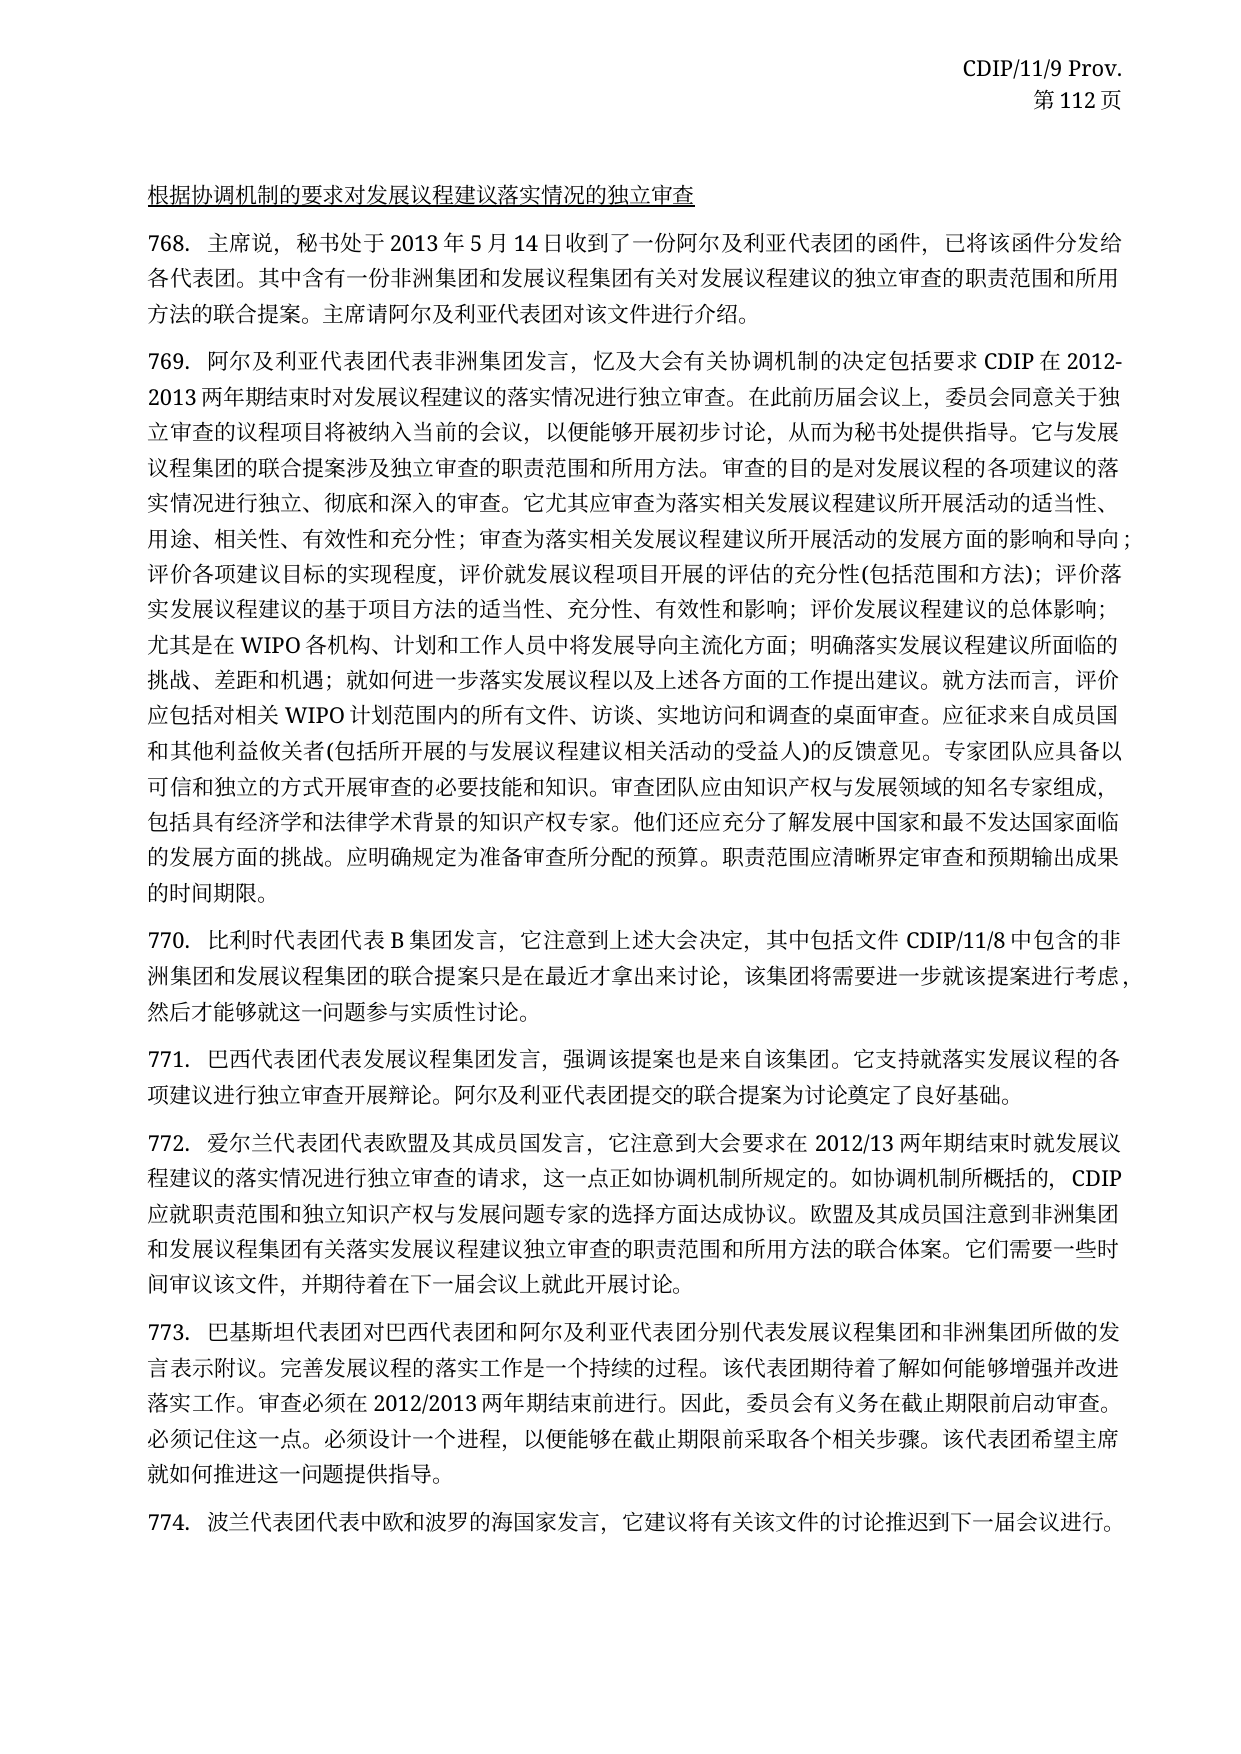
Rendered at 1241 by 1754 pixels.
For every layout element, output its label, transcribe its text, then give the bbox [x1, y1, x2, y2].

list 波兰代表团代表中欧和波罗的海国家发言，它建议将有关该文件的讨论推迟到下一届会议进行。 [148, 1501, 1122, 1537]
list 爱尔兰代表团代表欧盟及其成员国发言，它注意到大会要求在2012/13两年期结束时就发展议程建议的落实情况进行独立审查的请求，这一点正如协调机制所规定的。如协调机制所概括的，CDIP应就职责范围和独立知识产权与发展问题专家的选择方面达成协议。欧盟及其成员国注意到非洲集团和发展议程集团有关落实发展议程建议独立审查的职责范围和所用方法的联合体案。它们需要一些时间审议该文件，并期待着在下一届会议上就此开展讨论。 [148, 1122, 1122, 1299]
list 阿尔及利亚代表团代表非洲集团发言，忆及大会有关协调机制的决定包括要求CDIP在2012-2013两年期结束时对发展议程建议的落实情况进行独立审查。在此前历届会议上，委员会同意关于独立审查的议程项目将被纳入当前的会议，以便能够开展初步讨论，从而为秘书处提供指导。它与发展议程集团的联合提案涉及独立审查的职责范围和所用方法。审查的目的是对发展议程的各项建议的落实情况进行独立、彻底和深入的审查。它尤其应审查为落实相关发展议程建议所开展活动的适当性、用途、相关性、有效性和充分性；审查为落实相关发展议程建议所开展活动的发展方面的影响和导向；评价各项建议目标的实现程度，评价就发展议程项目开展的评估的充分性(包括范围和方法)；评价落实发展议程建议的基于项目方法的适当性、充分性、有效性和影响；评价发展议程建议的总体影响；尤其是在WIPO各机构、计划和工作人员中将发展导向主流化方面；明确落实发展议程建议所面临的挑战、差距和机遇；就如何进一步落实发展议程以及上述各方面的工作提出建议。就方法而言，评价应包括对相关WIPO计划范围内的所有文件、访谈、实地访问和调查的桌面审查。应征求来自成员国和其他利益攸关者(包括所开展的与发展议程建议相关活动的受益人)的反馈意见。专家团队应具备以可信和独立的方式开展审查的必要技能和知识。审查团队应由知识产权与发展领域的知名专家组成，包括具有经济学和法律学术背景的知识产权专家。他们还应充分了解发展中国家和最不发达国家面临的发展方面的挑战。应明确规定为准备审查所分配的预算。职责范围应清晰界定审查和预期输出成果的时间期限。 [148, 341, 1122, 907]
list 比利时代表团代表B集团发言，它注意到上述大会决定，其中包括文件CDIP/11/8中包含的非洲集团和发展议程集团的联合提案只是在最近才拿出来讨论，该集团将需要进一步就该提案进行考虑，然后才能够就这一问题参与实质性讨论。 [148, 920, 1122, 1026]
text 根据协调机制的要求对发展议程建议落实情况的独立审查 [148, 174, 1122, 209]
list 巴西代表团代表发展议程集团发言，强调该提案也是来自该集团。它支持就落实发展议程的各项建议进行独立审查开展辩论。阿尔及利亚代表团提交的联合提案为讨论奠定了良好基础。 [148, 1039, 1122, 1109]
list 巴基斯坦代表团对巴西代表团和阿尔及利亚代表团分别代表发展议程集团和非洲集团所做的发言表示附议。完善发展议程的落实工作是一个持续的过程。该代表团期待着了解如何能够增强并改进落实工作。审查必须在2012/2013两年期结束前进行。因此，委员会有义务在截止期限前启动审查。必须记住这一点。必须设计一个进程，以便能够在截止期限前采取各个相关步骤。该代表团希望主席就如何推进这一问题提供指导。 [148, 1312, 1122, 1489]
list 主席说，秘书处于2013年5月14日收到了一份阿尔及利亚代表团的函件，已将该函件分发给各代表团。其中含有一份非洲集团和发展议程集团有关对发展议程建议的独立审查的职责范围和所用方法的联合提案。主席请阿尔及利亚代表团对该文件进行介绍。 [148, 222, 1122, 328]
